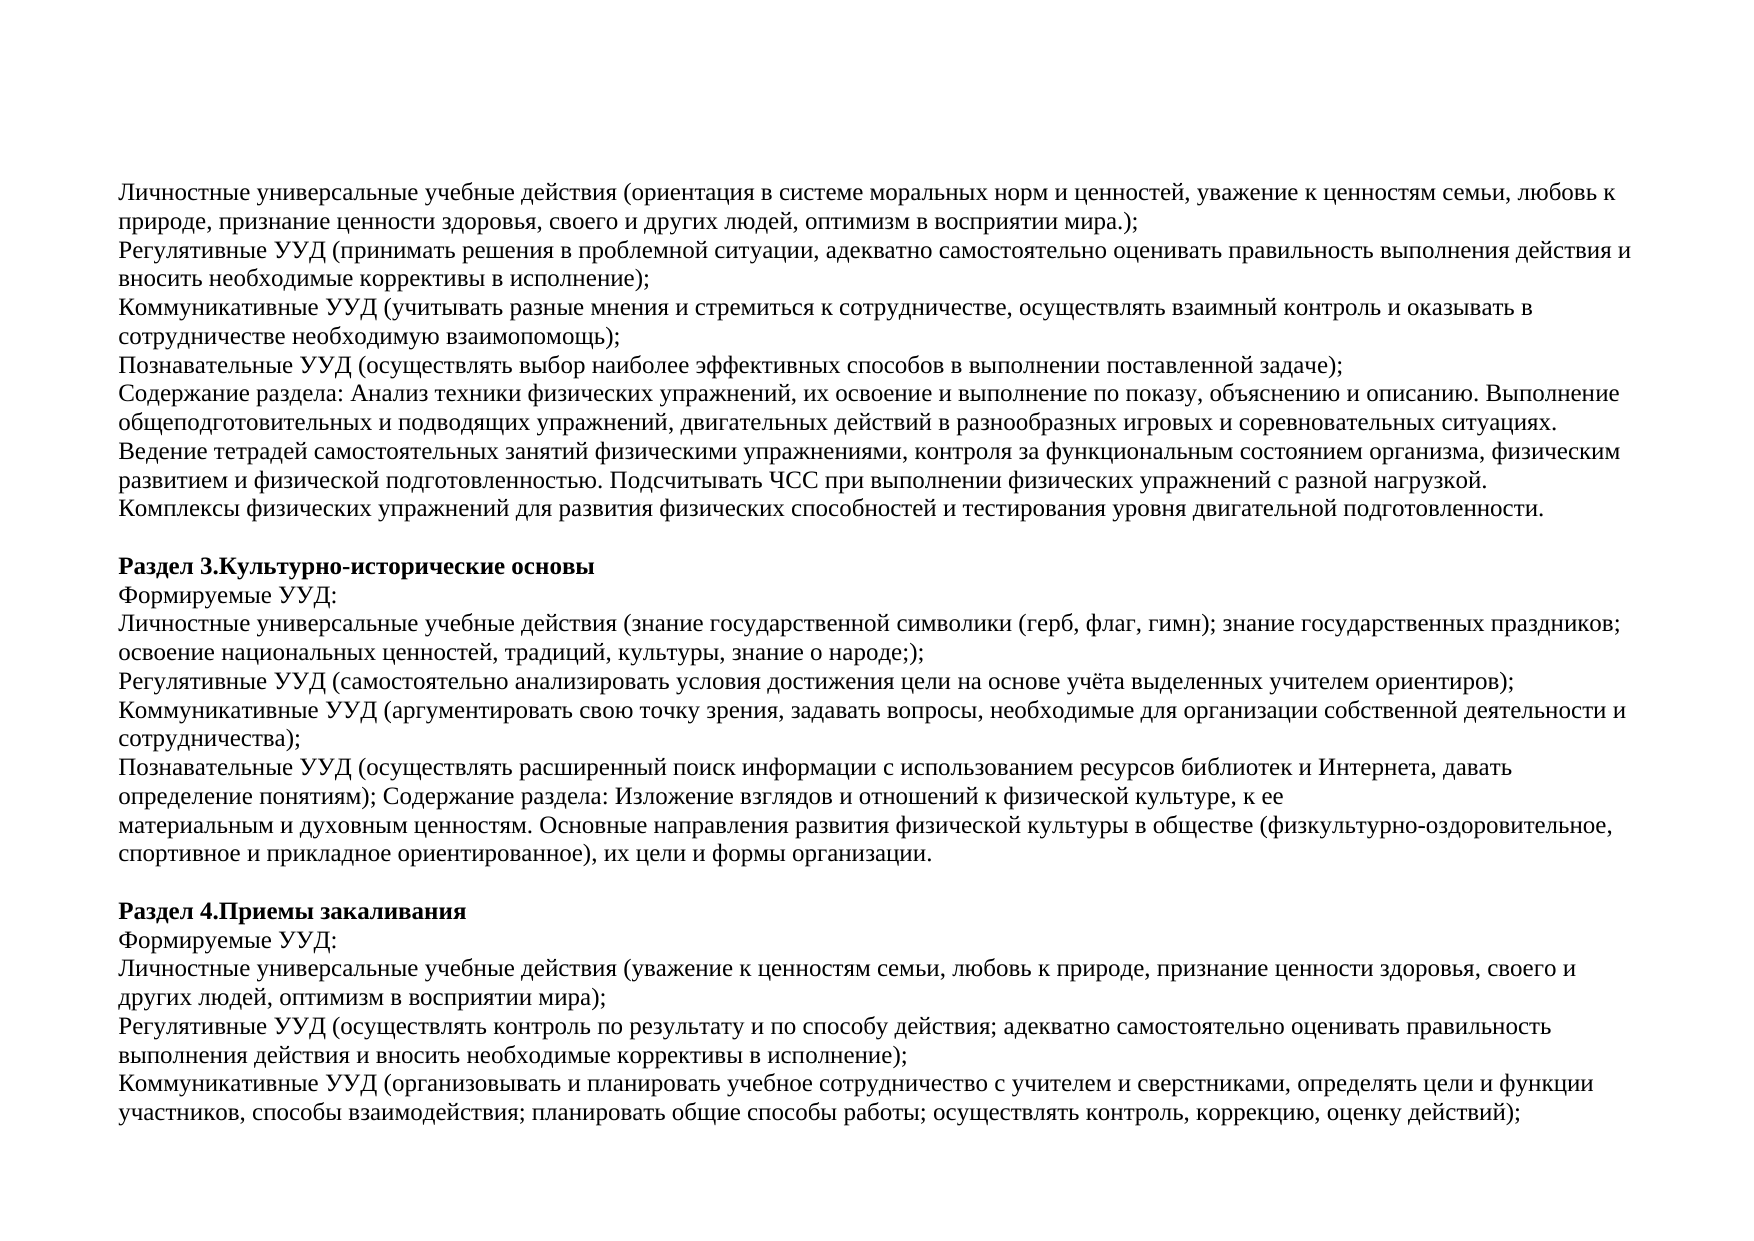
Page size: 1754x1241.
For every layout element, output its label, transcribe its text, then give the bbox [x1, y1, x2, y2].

text Формируемые УУД: [118, 580, 1636, 608]
text Регулятивные УУД (осуществлять контроль по результату и по способу действия; адекватно самостоятельно оценивать правильность выполнения действия и вносить необходимые коррективы в исполнение); [118, 1011, 1636, 1068]
text Регулятивные УУД (самостоятельно анализировать условия достижения цели на основе учёта выделенных учителем ориентиров); [118, 666, 1636, 695]
text Формируемые УУД: [118, 925, 1636, 953]
text Личностные универсальные учебные действия (ориентация в системе моральных норм и ценностей, уважение к ценностям семьи, любовь к природе, признание ценности здоровья, своего и других людей, оптимизм в восприятии мира.); [118, 177, 1636, 235]
text Познавательные УУД (осуществлять расширенный поиск информации с использованием ресурсов библиотек и Интернета, давать определение понятиям); Содержание раздела: Изложение взглядов и отношений к физической культуре, к ее [118, 752, 1636, 810]
text Личностные универсальные учебные действия (уважение к ценностям семьи, любовь к природе, признание ценности здоровья, своего и других людей, оптимизм в восприятии мира); [118, 953, 1636, 1011]
text Раздел 3.Культурно-исторические основы [118, 551, 1636, 580]
text материальным и духовным ценностям. Основные направления развития физической культуры в обществе (физкультурно-оздоровительное, спортивное и прикладное ориентированное), их цели и формы организации. [118, 810, 1636, 867]
text Коммуникативные УУД (учитывать разные мнения и стремиться к сотрудничестве, осуществлять взаимный контроль и оказывать в сотрудничестве необходимую взаимопомощь); [118, 292, 1636, 350]
text Коммуникативные УУД (аргументировать свою точку зрения, задавать вопросы, необходимые для организации собственной деятельности и сотрудничества); [118, 695, 1636, 752]
text Регулятивные УУД (принимать решения в проблемной ситуации, адекватно самостоятельно оценивать правильность выполнения действия и вносить необходимые коррективы в исполнение); [118, 235, 1636, 292]
text Раздел 4.Приемы закаливания [118, 896, 1636, 925]
text Коммуникативные УУД (организовывать и планировать учебное сотрудничество с учителем и сверстниками, определять цели и функции участников, способы взаимодействия; планировать общие способы работы; осуществлять контроль, коррекцию, оценку действий); [118, 1068, 1636, 1126]
text Личностные универсальные учебные действия (знание государственной символики (герб, флаг, гимн); знание государственных праздников; освоение национальных ценностей, традиций, культуры, знание о народе;); [118, 608, 1636, 666]
text Ведение тетрадей самостоятельных занятий физическими упражнениями, контроля за функциональным состоянием организма, физическим развитием и физической подготовленностью. Подсчитывать ЧСС при выполнении физических упражнений с разной нагрузкой. [118, 436, 1636, 493]
text Познавательные УУД (осуществлять выбор наиболее эффективных способов в выполнении поставленной задаче); [118, 350, 1636, 378]
text Комплексы физических упражнений для развития физических способностей и тестирования уровня двигательной подготовленности. [118, 493, 1636, 522]
text Содержание раздела: Анализ техники физических упражнений, их освоение и выполнение по показу, объяснению и описанию. Выполнение общеподготовительных и подводящих упражнений, двигательных действий в разнообразных игровых и соревновательных ситуациях. [118, 378, 1636, 436]
